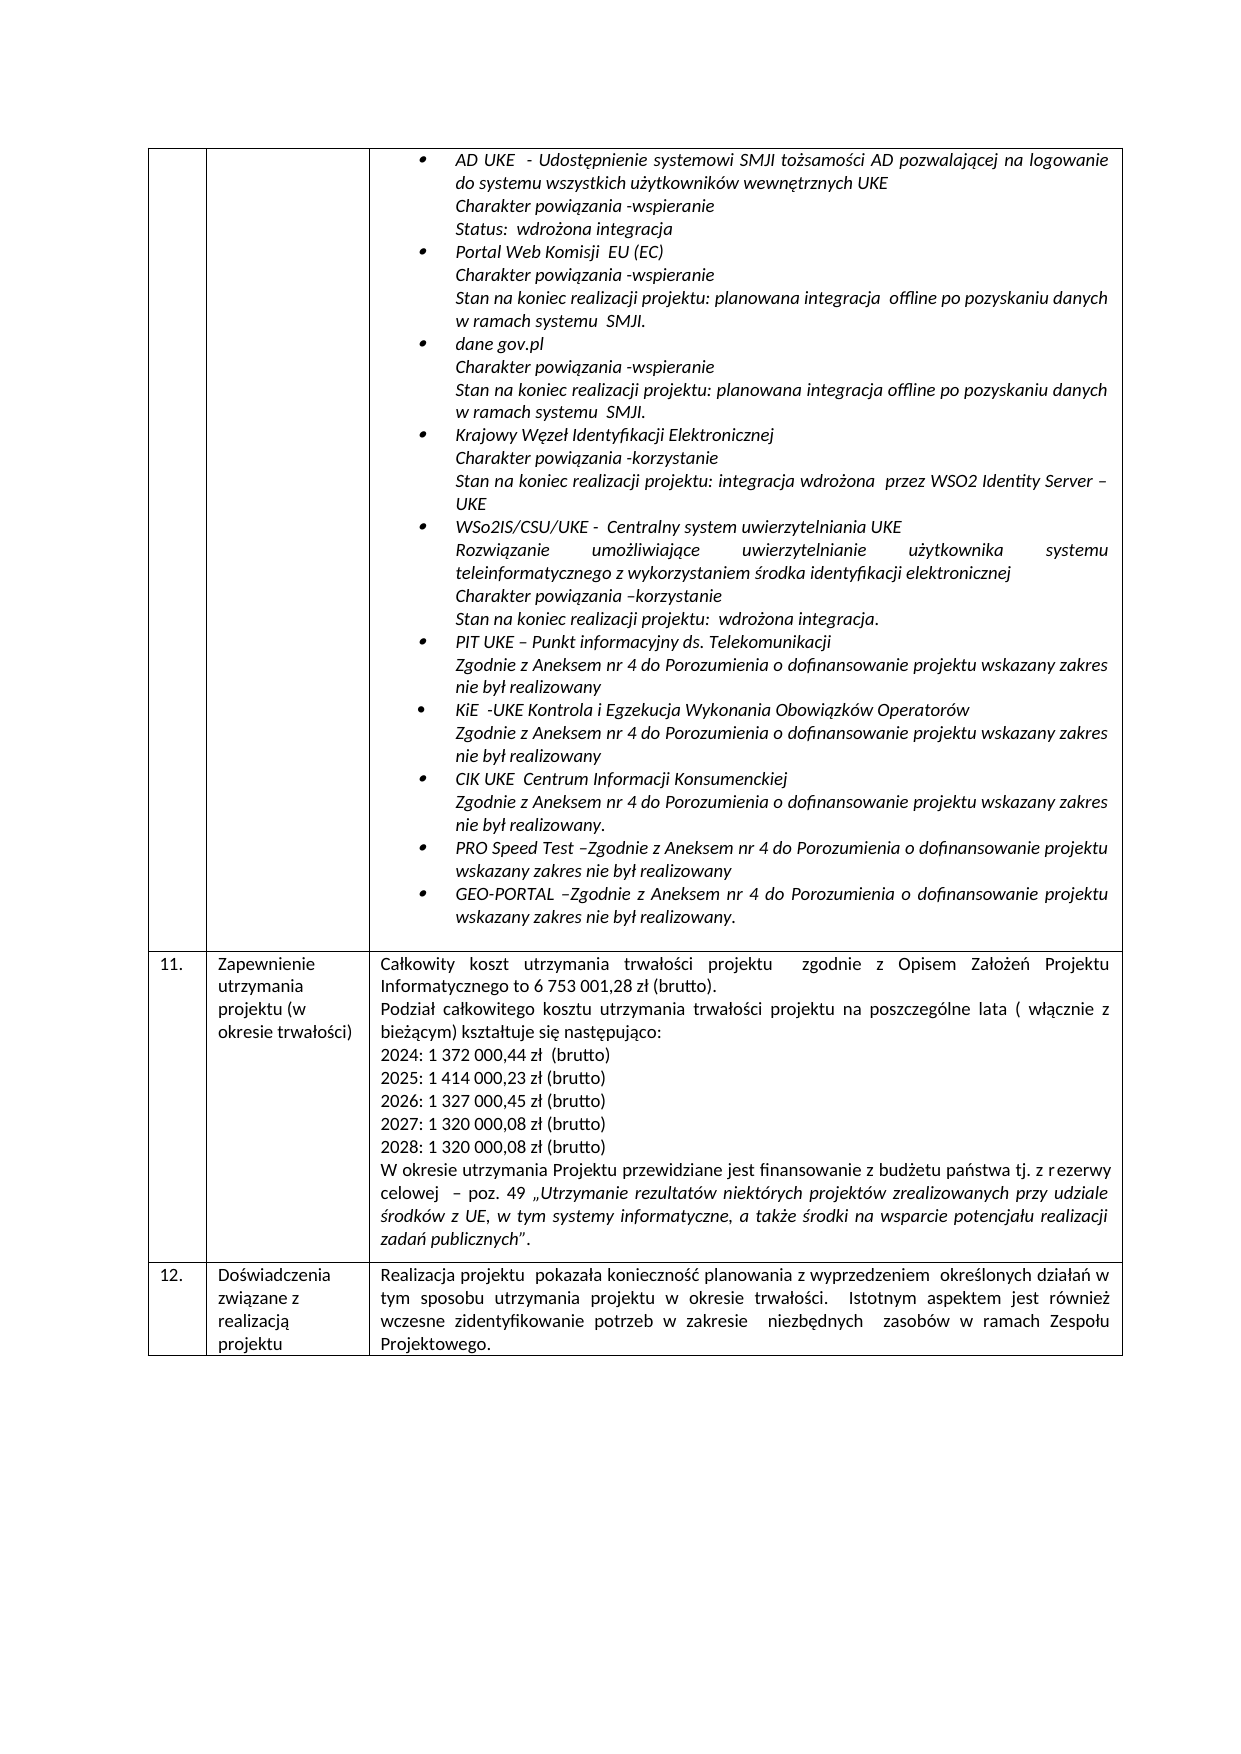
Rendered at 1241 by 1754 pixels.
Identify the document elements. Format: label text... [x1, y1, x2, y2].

table_cell Realizacja projektu pokazała konieczność planowania z wyprzedzeniem określonych działań w tym sposobu utrzymania projektu w okresie trwałości. Istotnym aspektem jest również wczesne zidentyfikowanie potrzeb w zakresie niezbędnych zasobów w ramach Zespołu Projektowego. [370, 1263, 1122, 1355]
table_cell Zapewnienie utrzymania projektu (w okresie trwałości) [207, 952, 369, 1262]
table_cell [149, 952, 206, 1262]
table_cell Doświadczenia związane z realizacją projektu [207, 1263, 369, 1355]
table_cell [207, 149, 369, 951]
table_cell Całkowity koszt utrzymania trwałości projektu zgodnie z Opisem Założeń Projektu Informatycznego to 6 753 001,28 zł (brutto). Podział całkowitego kosztu utrzymania trwałości projektu na poszczególne lata ( włącznie z bieżącym) kształtuje się następująco: 2024: 1 372 000,44 zł (brutto) 2025: 1 414 000,23 zł (brutto) 2026: 1 327 000,45 zł (brutto) 2027: 1 320 000,08 zł (brutto) 2028: 1 320 000,08 zł (brutto) W okresie utrzymania Projektu przewidziane jest finansowanie z budżetu państwa tj. z rezerwy celowej – poz. 49 „Utrzymanie rezultatów niektórych projektów zrealizowanych przy udziale środków z UE, w tym systemy informatyczne, a także środki na wsparcie potencjału realizacji zadań publicznych”. [370, 952, 1122, 1262]
table_cell [149, 1263, 206, 1355]
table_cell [370, 149, 1122, 951]
table_cell [149, 149, 206, 951]
